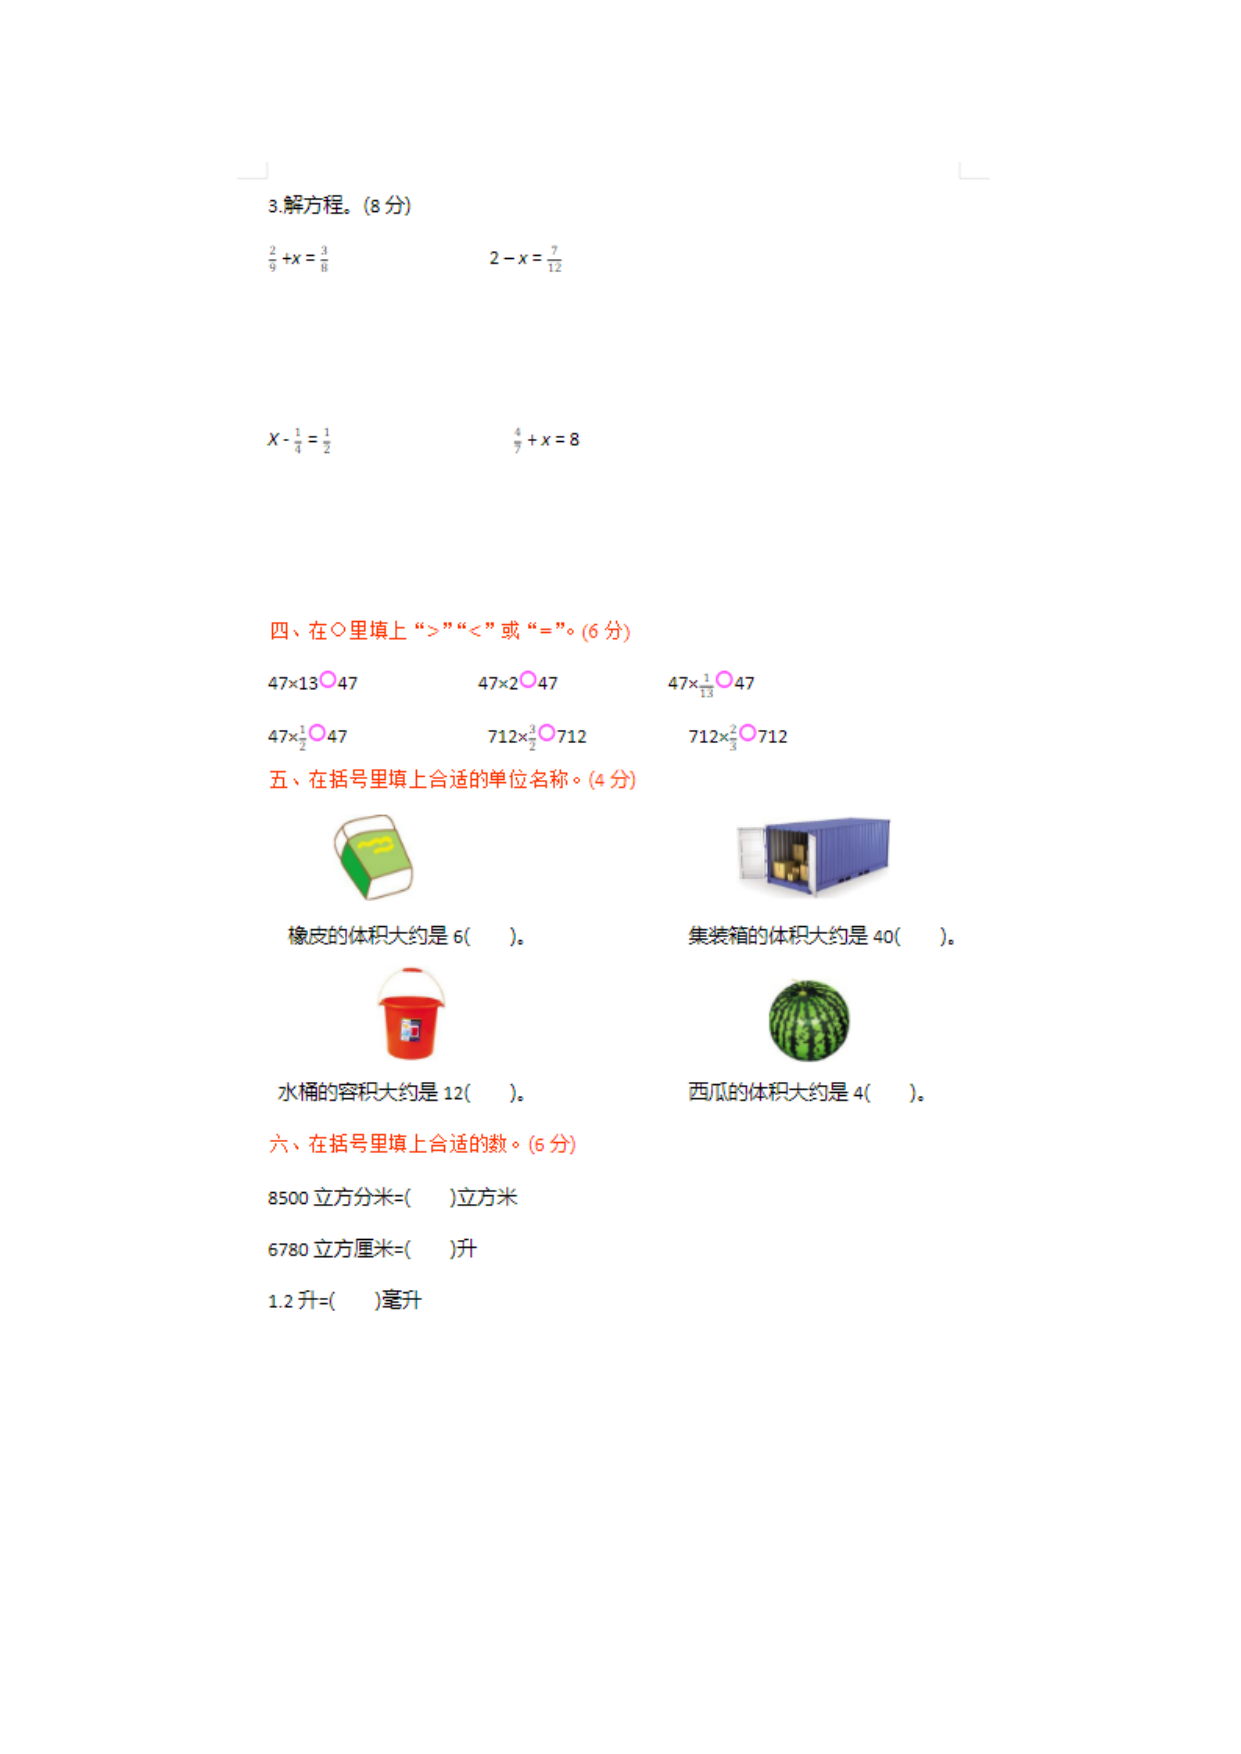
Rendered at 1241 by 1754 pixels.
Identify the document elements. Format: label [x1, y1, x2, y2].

picture [222, 162, 1018, 1336]
